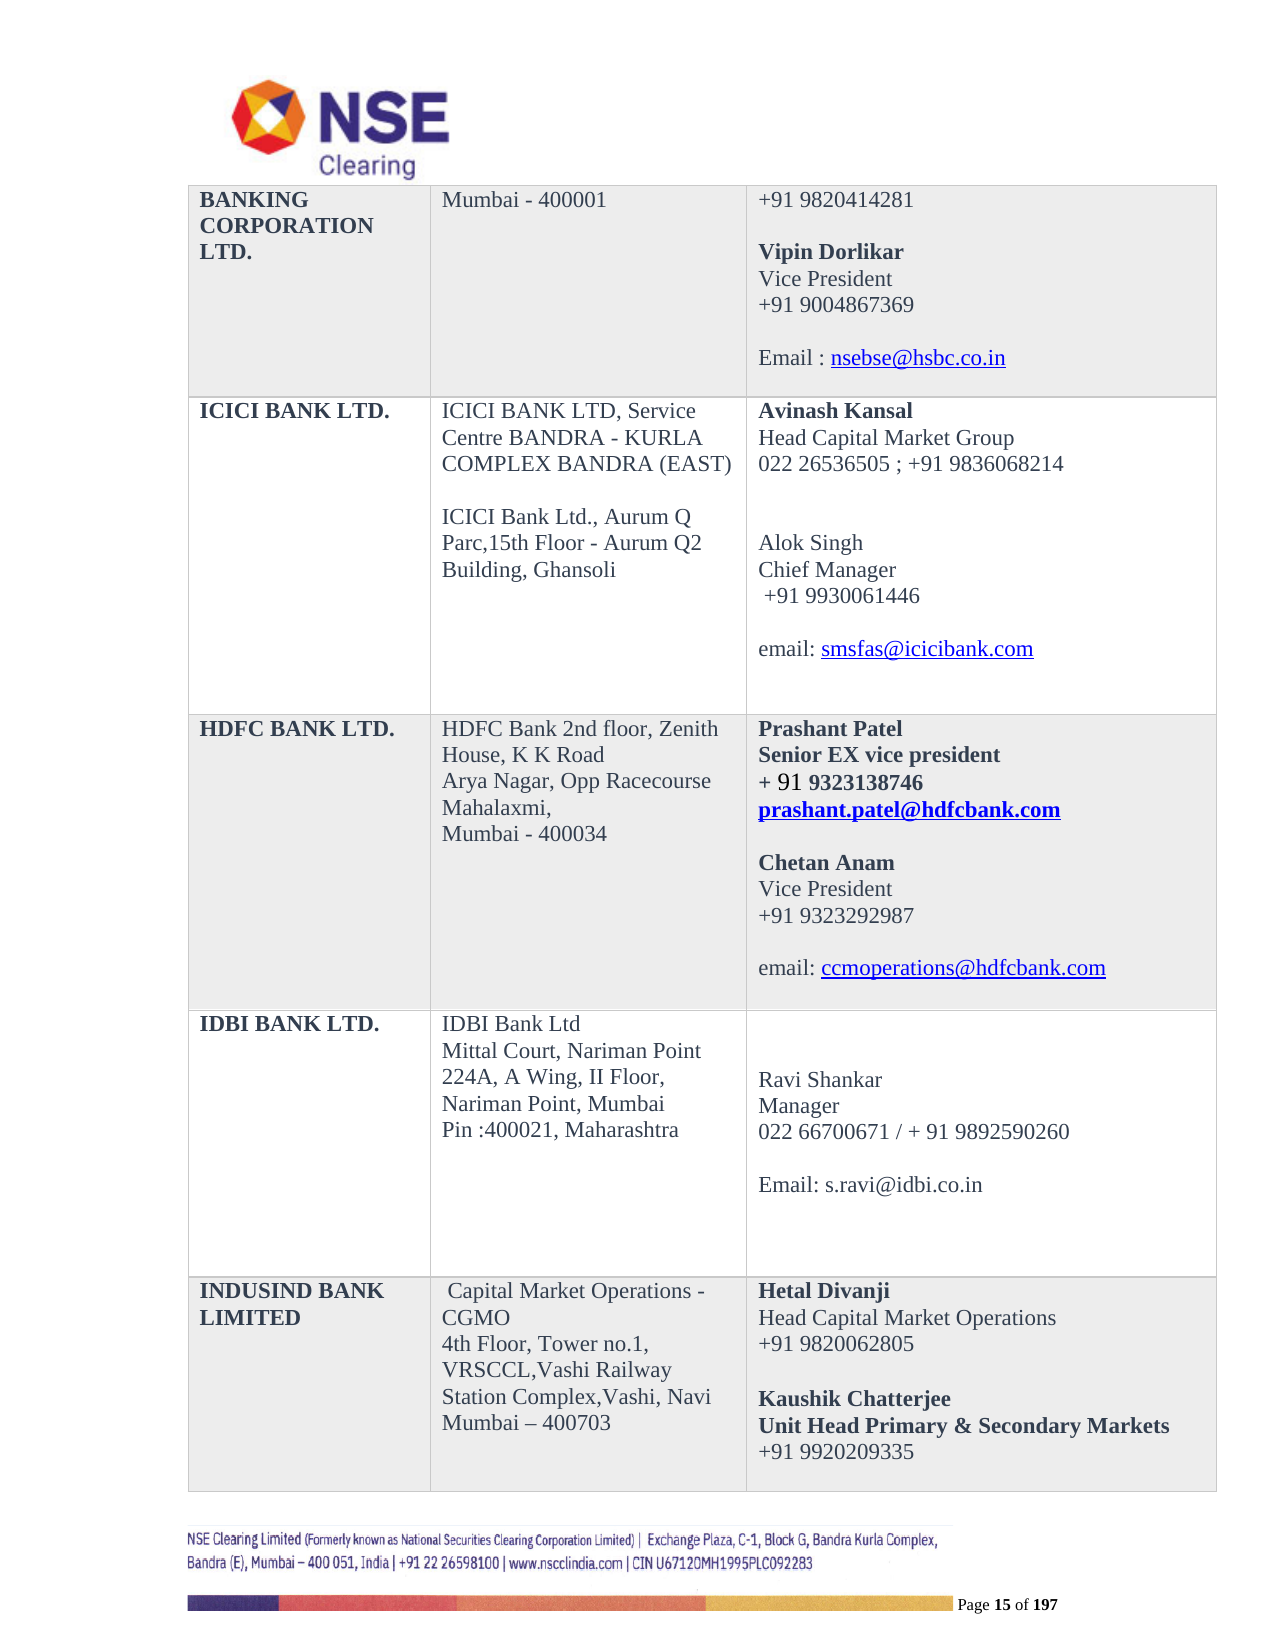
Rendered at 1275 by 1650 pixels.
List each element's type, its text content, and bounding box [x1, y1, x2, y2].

table_cell Prashant Patel Senior EX vice president + 91 9323138746 prashant.patel@hdfcbank.com Chetan Anam Vice President +91 9323292987 email: ccmoperations@hdfcbank.com [747, 715, 1216, 1009]
table_cell Ravi Shankar Manager 022 66700671 / + 91 9892590260 Email: s.ravi@idbi.co.in [747, 1011, 1216, 1276]
picture [187, 75, 493, 185]
table_cell IDBI Bank Ltd Mittal Court, Nariman Point 224A, A Wing, II Floor, Nariman Point, Mumbai Pin :400021, Maharashtra [431, 1011, 746, 1276]
table_cell ICICI BANK LTD. [189, 398, 430, 714]
table_cell INDUSIND BANK LIMITED [189, 1278, 430, 1491]
table_cell 2nd Floor, 52/60, M G Road,Fort Mumbai - 400001 [431, 186, 746, 396]
table_cell HDFC BANK LTD. [189, 715, 430, 1009]
table_cell Rajendra Naik Senior Vice President +91 9820414281 Vipin Dorlikar Vice President +91 9004867369 Email : nsebse@hsbc.co.in [747, 186, 1216, 396]
picture [187, 1525, 954, 1611]
table_cell Capital Market Operations - CGMO 4th Floor, Tower no.1, VRSCCL,Vashi Railway Station Complex,Vashi, Navi Mumbai – 400703 [431, 1278, 746, 1491]
table_cell IDBI BANK LTD. [189, 1011, 430, 1276]
table_cell HDFC Bank 2nd floor, Zenith House, K K Road Arya Nagar, Opp Racecourse Mahalaxmi, Mumbai - 400034 [431, 715, 746, 1009]
table_cell Avinash Kansal Head Capital Market Group 022 26536505 ; +91 9836068214 Alok Singh Chief Manager +91 9930061446 email: smsfas@icicibank.com [747, 398, 1216, 714]
table_cell ICICI BANK LTD, Service Centre BANDRA - KURLA COMPLEX BANDRA (EAST) ICICI Bank Ltd., Aurum Q Parc,15th Floor - Aurum Q2 Building, Ghansoli [431, 398, 746, 714]
table_cell THE HONGKONG & SHANGHAI BANKING CORPORATION LTD. [189, 186, 430, 396]
